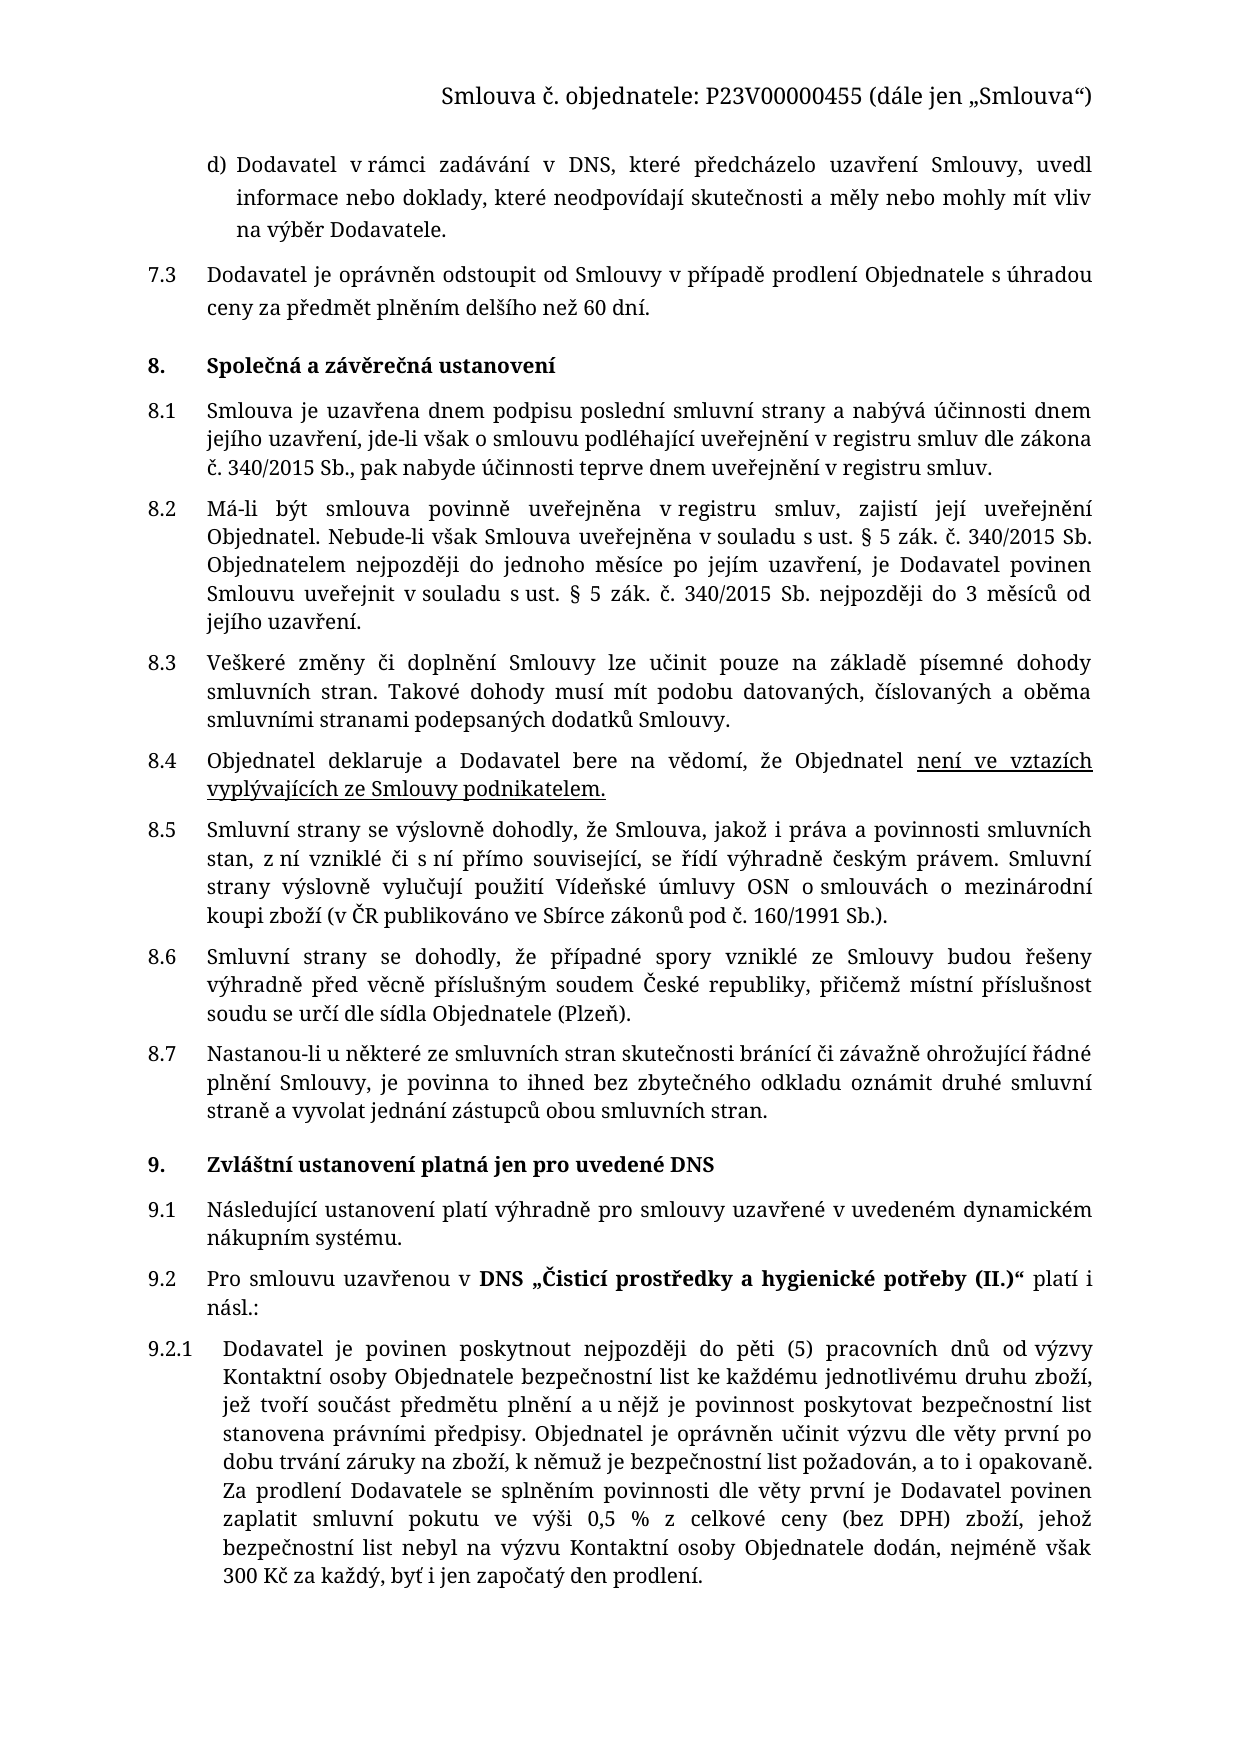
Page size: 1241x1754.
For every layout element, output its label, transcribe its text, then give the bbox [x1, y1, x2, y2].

list Smluvní strany se dohodly, že případné spory vzniklé ze Smlouvy budou řešeny výhradně před věcně příslušným soudem České republiky, přičemž místní příslušnost soudu se určí dle sídla Objednatele (Plzeň). [148, 942, 1093, 1027]
list Společná a závěrečná ustanovení [148, 351, 1093, 379]
list Zvláštní ustanovení platná jen pro uvedené DNS [148, 1150, 1093, 1178]
list Veškeré změny či doplnění Smlouvy lze učinit pouze na základě písemné dohody smluvních stran. Takové dohody musí mít podobu datovaných, číslovaných a oběma smluvními stranami podepsaných dodatků Smlouvy. [148, 648, 1093, 734]
list Pro smlouvu uzavřenou v DNS „Čisticí prostředky a hygienické potřeby (II.)“ platí i násl.: [148, 1264, 1093, 1321]
list Objednatel deklaruje a Dodavatel bere na vědomí, že Objednatel není ve vztazích vyplývajících ze Smlouvy podnikatelem. [148, 746, 1093, 803]
list Dodavatel v rámci zadávání v DNS, které předcházelo uzavření Smlouvy, uvedl informace nebo doklady, které neodpovídají skutečnosti a měly nebo mohly mít vliv na výběr Dodavatele. [207, 150, 1093, 244]
list Nastanou-li u některé ze smluvních stran skutečnosti bránící či závažně ohrožující řádné plnění Smlouvy, je povinna to ihned bez zbytečného odkladu oznámit druhé smluvní straně a vyvolat jednání zástupců obou smluvních stran. [148, 1039, 1093, 1125]
list Smluvní strany se výslovně dohodly, že Smlouva, jakož i práva a povinnosti smluvních stan, z ní vzniklé či s ní přímo související, se řídí výhradně českým právem. Smluvní strany výslovně vylučují použití Vídeňské úmluvy OSN o smlouvách o mezinárodní koupi zboží (v ČR publikováno ve Sbírce zákonů pod č. 160/1991 Sb.). [148, 816, 1093, 929]
list Dodavatel je povinen poskytnout nejpozději do pěti (5) pracovních dnů od výzvy Kontaktní osoby Objednatele bezpečnostní list ke každému jednotlivému druhu zboží, jež tvoří součást předmětu plnění a u nějž je povinnost poskytovat bezpečnostní list stanovena právními předpisy. Objednatel je oprávněn učinit výzvu dle věty první po dobu trvání záruky na zboží, k němuž je bezpečnostní list požadován, a to i opakovaně. Za prodlení Dodavatele se splněním povinnosti dle věty první je Dodavatel povinen zaplatit smluvní pokutu ve výši 0,5 % z celkové ceny (bez DPH) zboží, jehož bezpečnostní list nebyl na výzvu Kontaktní osoby Objednatele dodán, nejméně však 300 Kč za každý, byť i jen započatý den prodlení. [148, 1334, 1093, 1590]
list Smlouva je uzavřena dnem podpisu poslední smluvní strany a nabývá účinnosti dnem jejího uzavření, jde-li však o smlouvu podléhající uveřejnění v registru smluv dle zákona č. 340/2015 Sb., pak nabyde účinnosti teprve dnem uveřejnění v registru smluv. [148, 396, 1093, 481]
list Následující ustanovení platí výhradně pro smlouvy uzavřené v uvedeném dynamickém nákupním systému. [148, 1195, 1093, 1252]
list Dodavatel je oprávněn odstoupit od Smlouvy v případě prodlení Objednatele s úhradou ceny za předmět plněním delšího než 60 dní. [148, 261, 1093, 322]
list Má-li být smlouva povinně uveřejněna v registru smluv, zajistí její uveřejnění Objednatel. Nebude-li však Smlouva uveřejněna v souladu s ust. § 5 zák. č. 340/2015 Sb. Objednatelem nejpozději do jednoho měsíce po jejím uzavření, je Dodavatel povinen Smlouvu uveřejnit v souladu s ust. § 5 zák. č. 340/2015 Sb. nejpozději do 3 měsíců od jejího uzavření. [148, 494, 1093, 636]
